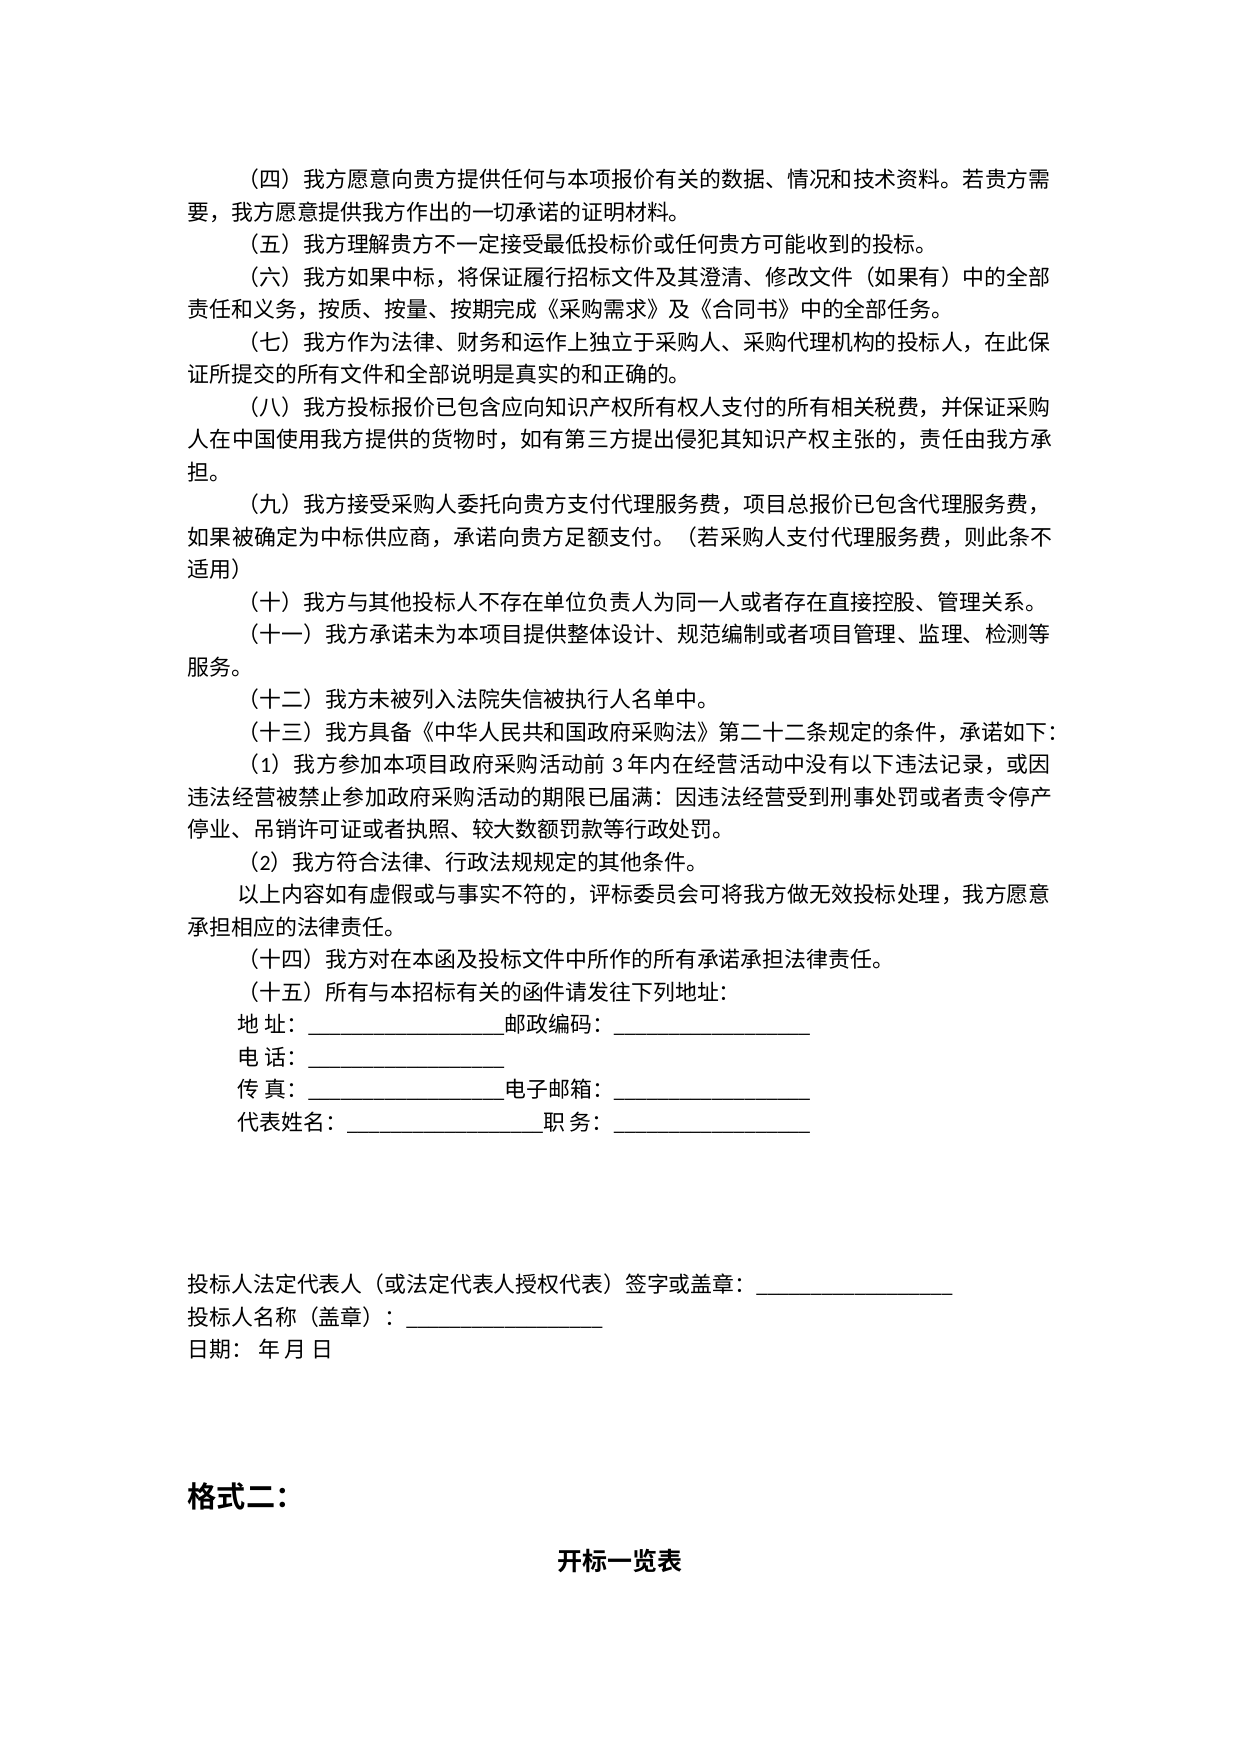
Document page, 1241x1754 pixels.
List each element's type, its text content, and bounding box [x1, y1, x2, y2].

text （七）我方作为法律、财务和运作上独立于采购人、采购代理机构的投标人，在此保证所提交的所有文件和全部说明是真实的和正确的。 [187, 324, 1053, 389]
text 日期： 年 月 日 [187, 1332, 1053, 1364]
text （五）我方理解贵方不一定接受最低投标价或任何贵方可能收到的投标。 [187, 227, 1053, 259]
text 传 真：__________________电子邮箱：__________________ [187, 1072, 1053, 1104]
text （十一）我方承诺未为本项目提供整体设计、规范编制或者项目管理、监理、检测等服务。 [187, 617, 1053, 682]
text （2）我方符合法律、行政法规规定的其他条件。 [187, 844, 1053, 877]
text 格式二： [187, 1462, 1053, 1527]
text （十）我方与其他投标人不存在单位负责人为同一人或者存在直接控股、管理关系。 [187, 584, 1053, 617]
text 以上内容如有虚假或与事实不符的，评标委员会可将我方做无效投标处理，我方愿意承担相应的法律责任。 [187, 877, 1053, 942]
text 电 话：__________________ [187, 1039, 1053, 1072]
text 地 址：__________________邮政编码：__________________ [187, 1007, 1053, 1039]
text （1）我方参加本项目政府采购活动前3年内在经营活动中没有以下违法记录，或因违法经营被禁止参加政府采购活动的期限已届满：因违法经营受到刑事处罚或者责令停产停业、吊销许可证或者执照、较大数额罚款等行政处罚。 [187, 747, 1053, 844]
text （六）我方如果中标，将保证履行招标文件及其澄清、修改文件（如果有）中的全部责任和义务，按质、按量、按期完成《采购需求》及《合同书》中的全部任务。 [187, 259, 1053, 324]
text （十三）我方具备《中华人民共和国政府采购法》第二十二条规定的条件，承诺如下： [187, 714, 1053, 747]
text （八）我方投标报价已包含应向知识产权所有权人支付的所有相关税费，并保证采购人在中国使用我方提供的货物时，如有第三方提出侵犯其知识产权主张的，责任由我方承担。 [187, 389, 1053, 487]
text 投标人名称（盖章）：__________________ [187, 1299, 1053, 1332]
text 开标一览表 [187, 1527, 1053, 1592]
text （九）我方接受采购人委托向贵方支付代理服务费，项目总报价已包含代理服务费，如果被确定为中标供应商，承诺向贵方足额支付。（若采购人支付代理服务费，则此条不适用） [187, 487, 1053, 584]
text （十五）所有与本招标有关的函件请发往下列地址： [187, 974, 1053, 1007]
text （四）我方愿意向贵方提供任何与本项报价有关的数据、情况和技术资料。若贵方需要，我方愿意提供我方作出的一切承诺的证明材料。 [187, 162, 1053, 227]
text （十四）我方对在本函及投标文件中所作的所有承诺承担法律责任。 [187, 942, 1053, 974]
text （十二）我方未被列入法院失信被执行人名单中。 [187, 682, 1053, 714]
text 代表姓名：__________________职 务：__________________ [187, 1104, 1053, 1137]
text 投标人法定代表人（或法定代表人授权代表）签字或盖章：__________________ [187, 1267, 1053, 1299]
